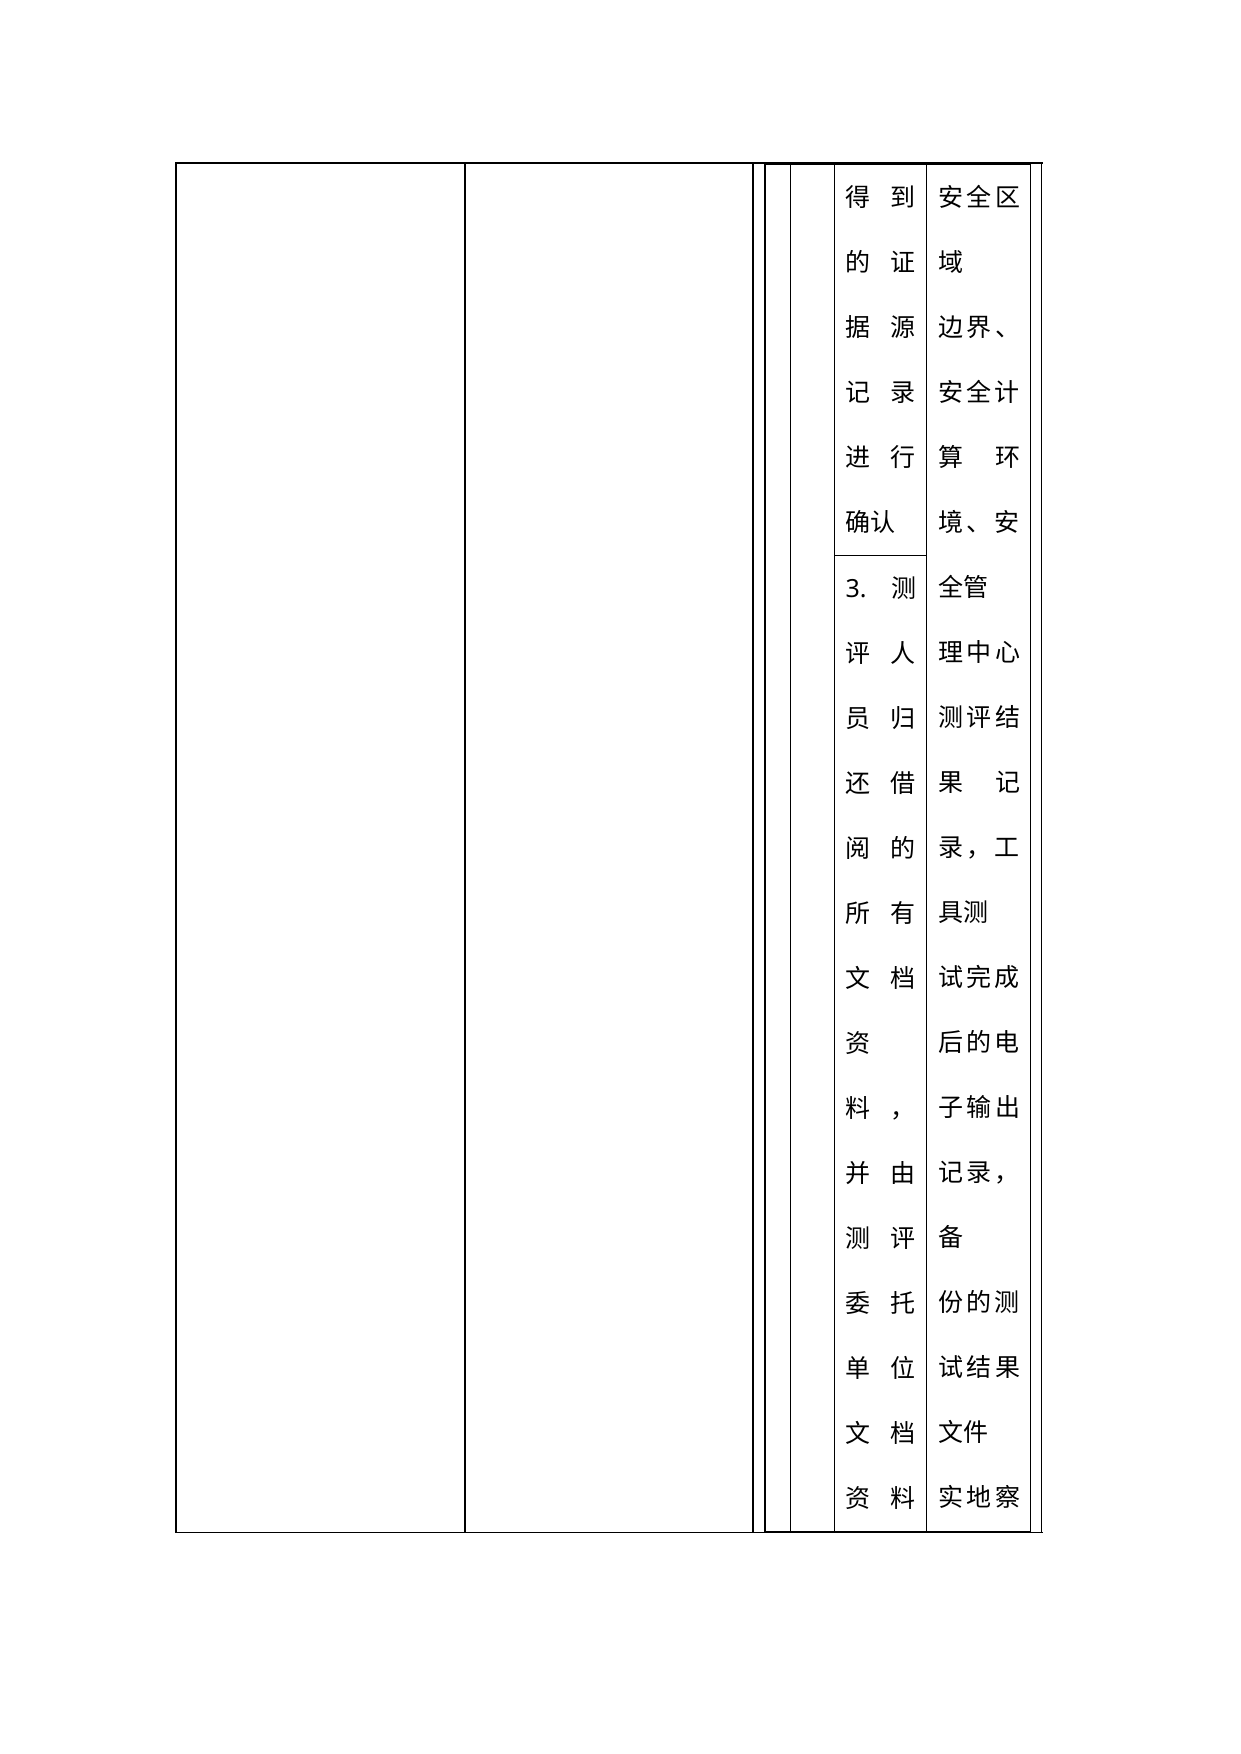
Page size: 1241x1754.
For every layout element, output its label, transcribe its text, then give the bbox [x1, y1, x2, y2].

table_cell 1 [177, 164, 464, 1532]
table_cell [927, 165, 1030, 1531]
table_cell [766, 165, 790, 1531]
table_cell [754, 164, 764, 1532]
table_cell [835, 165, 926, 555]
table_cell [466, 164, 752, 1532]
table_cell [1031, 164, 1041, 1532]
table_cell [835, 556, 926, 1531]
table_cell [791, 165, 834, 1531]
